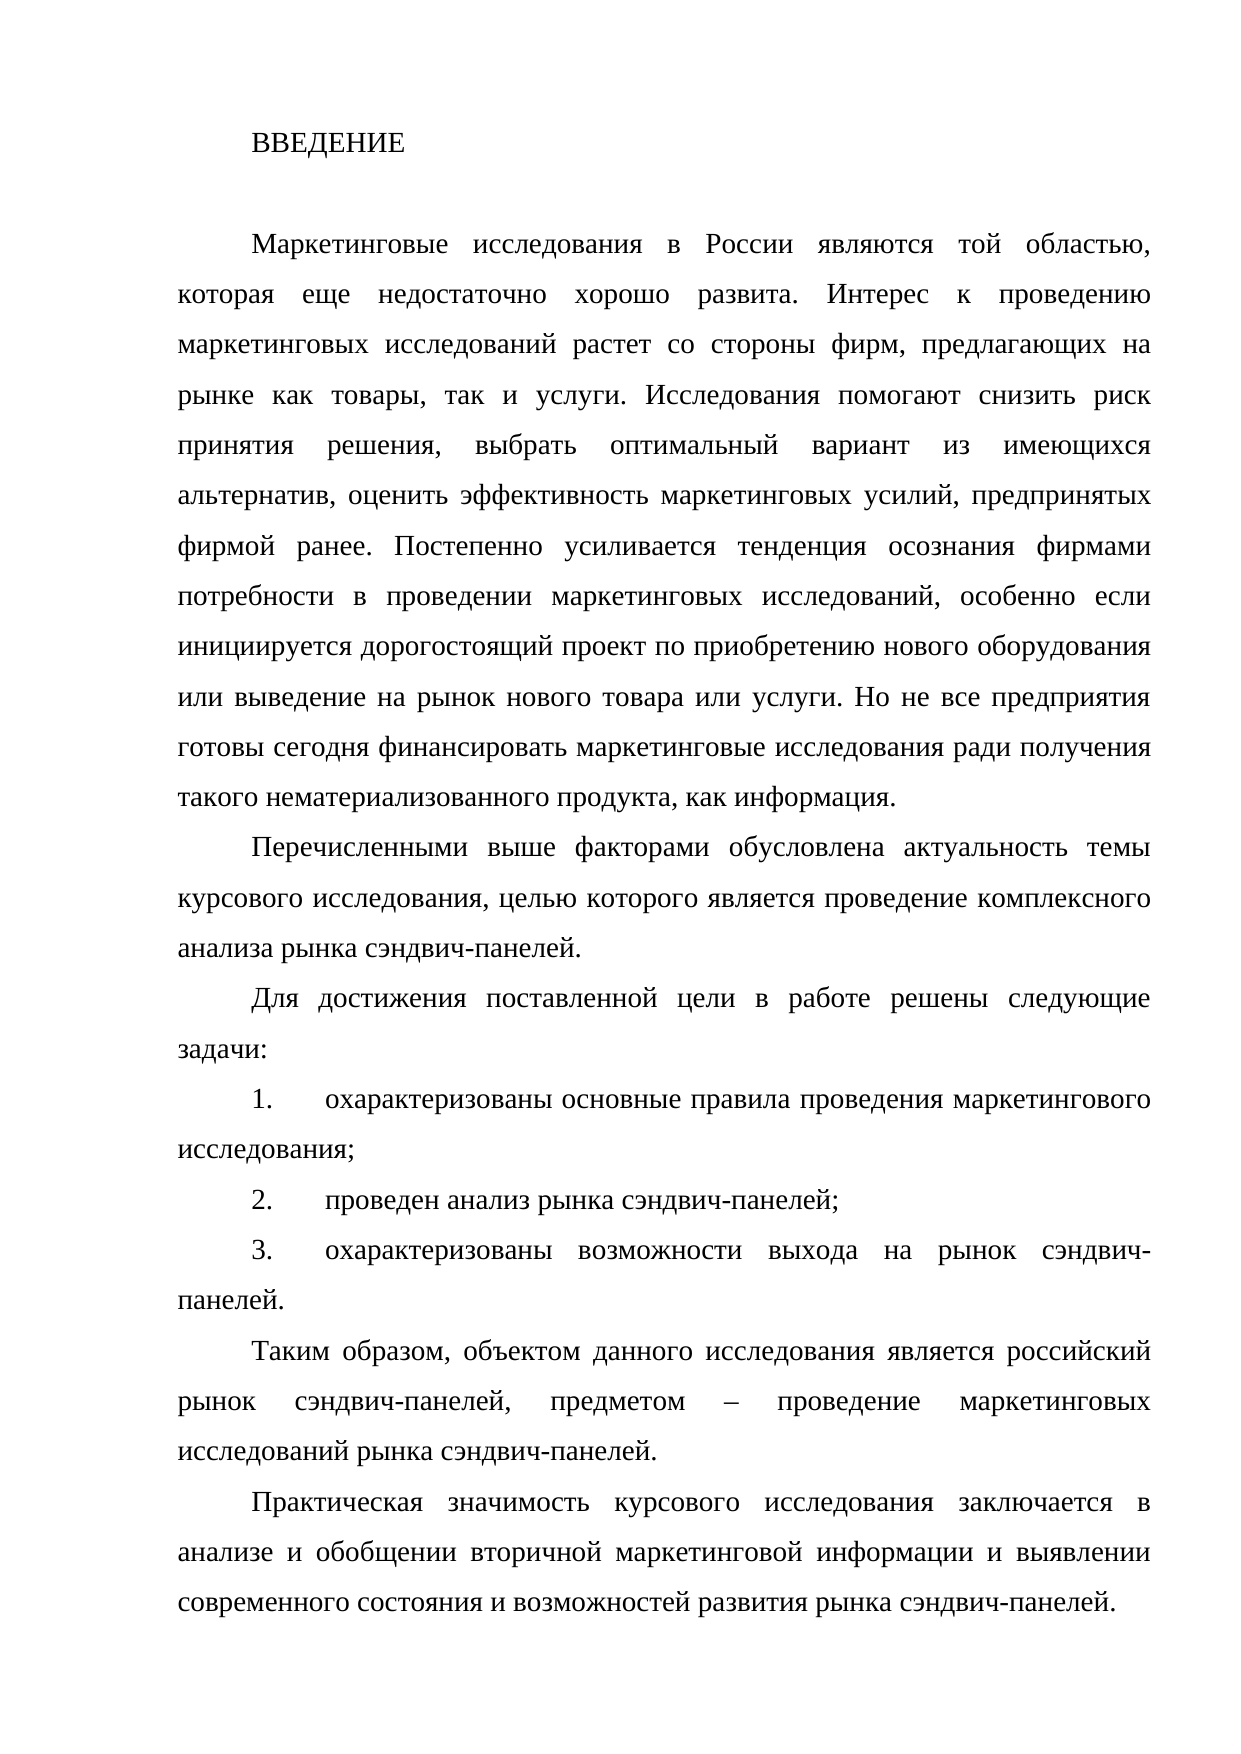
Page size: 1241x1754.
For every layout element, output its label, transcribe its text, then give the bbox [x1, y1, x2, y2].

text Введение [177, 125, 1152, 159]
text Практическая значимость курсового исследования заключается в анализе и обобщении вторичной маркетинговой информации и выявлении современного состояния и возможностей развития рынка сэндвич-панелей. [177, 1484, 1152, 1618]
list охарактеризованы основные правила проведения маркетингового исследования; [177, 1081, 1152, 1165]
text Перечисленными выше факторами обусловлена актуальность темы курсового исследования, целью которого является проведение комплексного анализа рынка сэндвич-панелей. [177, 829, 1152, 964]
list проведен анализ рынка сэндвич-панелей; [177, 1182, 1152, 1215]
text Таким образом, объектом данного исследования является российский рынок сэндвич-панелей, предметом – проведение маркетинговых исследований рынка сэндвич-панелей. [177, 1333, 1152, 1467]
list охарактеризованы возможности выхода на рынок сэндвич-панелей. [177, 1232, 1152, 1316]
text Для достижения поставленной цели в работе решены следующие задачи: [177, 981, 1152, 1064]
text Маркетинговые исследования в России являются той областью, которая еще недостаточно хорошо развита. Интерес к проведению маркетинговых исследований растет со стороны фирм, предлагающих на рынке как товары, так и услуги. Исследования помогают снизить риск принятия решения, выбрать оптимальный вариант из имеющихся альтернатив, оценить эффективность маркетинговых усилий, предпринятых фирмой ранее. Постепенно усиливается тенденция осознания фирмами потребности в проведении маркетинговых исследований, особенно если инициируется дорогостоящий проект по приобретению нового оборудования или выведение на рынок нового товара или услуги. Но не все предприятия готовы сегодня финансировать маркетинговые исследования ради получения такого нематериализованного продукта, как информация. [177, 226, 1152, 813]
